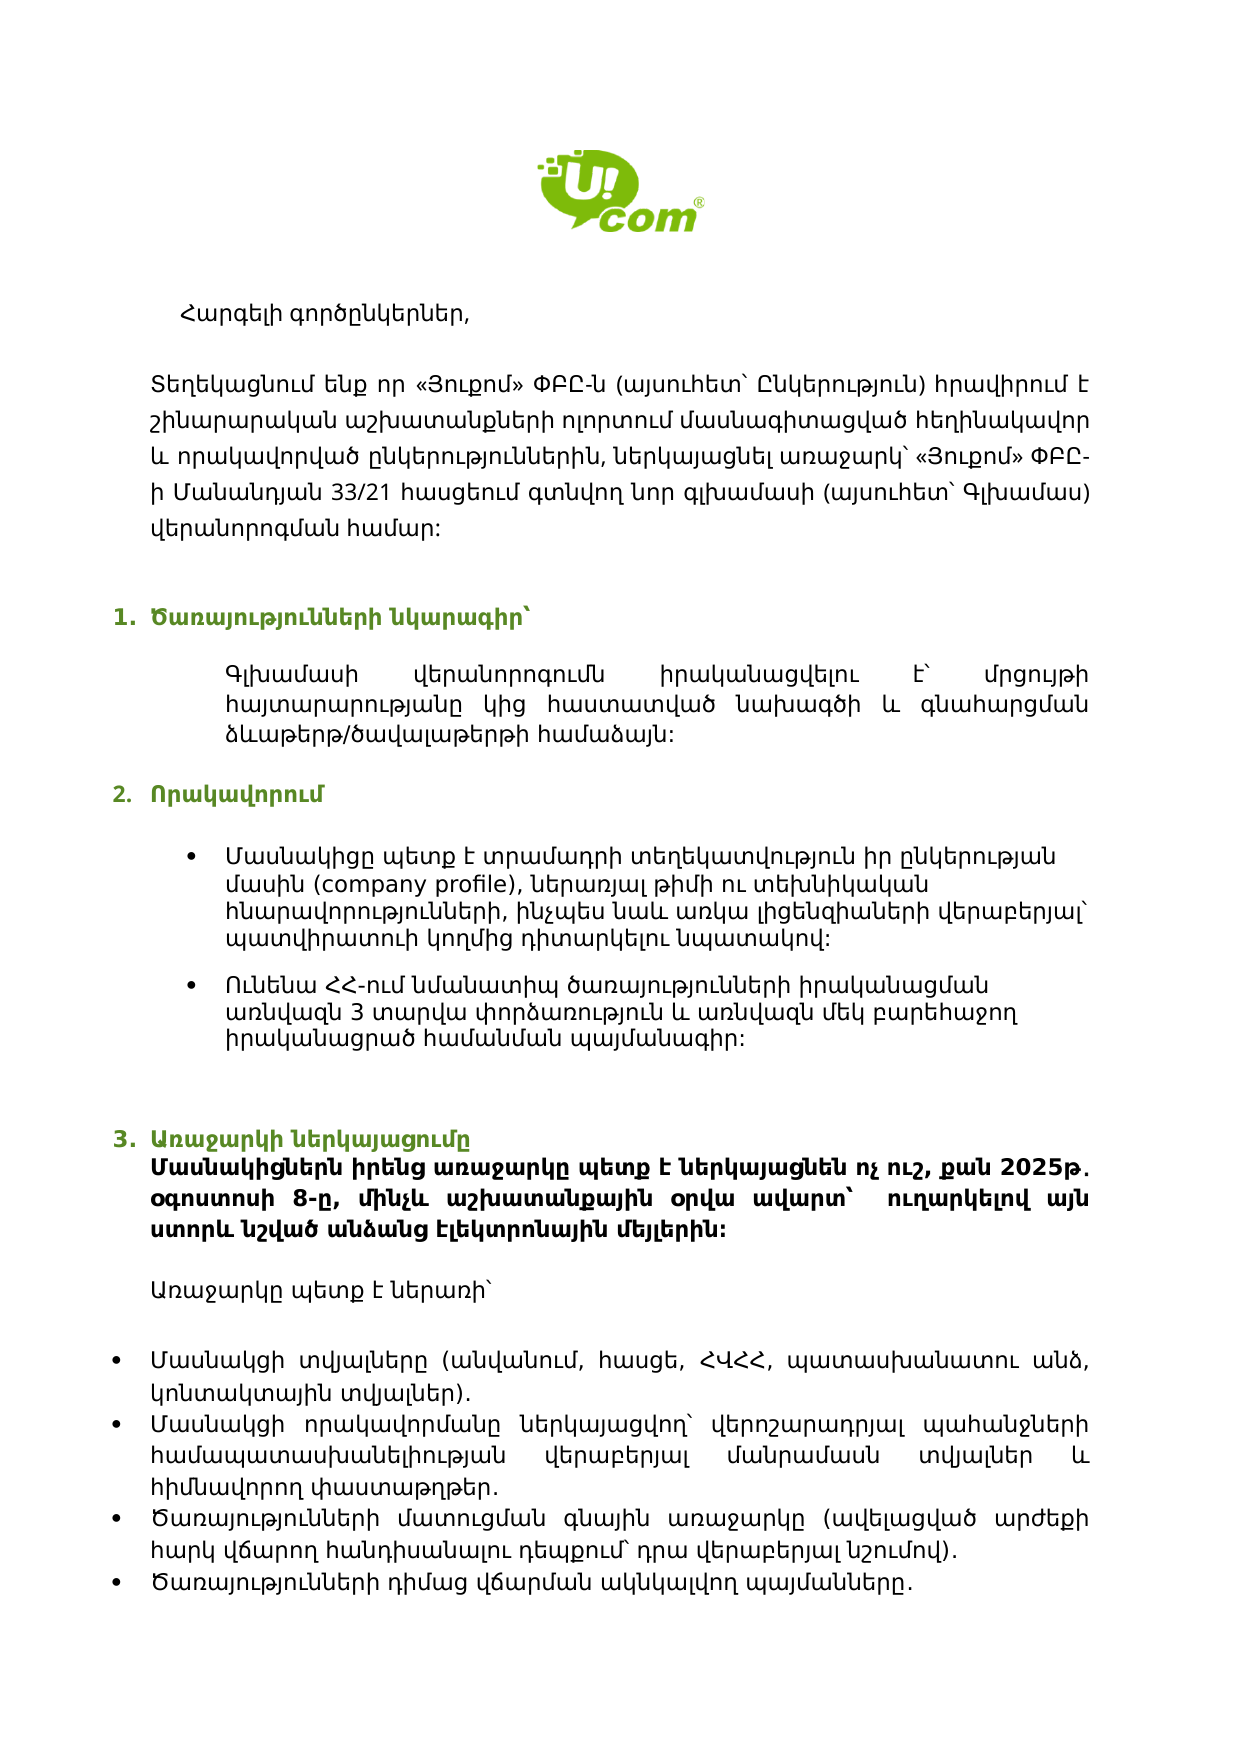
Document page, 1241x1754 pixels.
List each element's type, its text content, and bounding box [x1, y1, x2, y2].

text Մասնակիցներն իրենց առաջարկը պետք է ներկայացնեն ոչ ուշ, քան 2025թ․ օգոստոսի 8-ը, մինչև աշխատանքային օրվա ավարտ՝ ուղարկելով այն ստորև նշված անձանց էլեկտրոնային մեյլերին։ [150, 1153, 1090, 1242]
list Մասնակցի որակավորմանը ներկայացվող՝ վերոշարադրյալ պահանջների համապատասխանելիության վերաբերյալ մանրամասն տվյալներ և հիմնավորող փաստաթղթեր․ [112, 1411, 1090, 1501]
subtitle Որակավորում [112, 778, 1090, 809]
text Տեղեկացնում ենք որ «Յուքոմ» ՓԲԸ-ն (այսուհետ՝ Ընկերություն) հրավիրում է շինարարական աշխատանքների ոլորտում մասնագիտացված հեղինակավոր և որակավորված ընկերություններին, ներկայացնել առաջարկ՝ «Յուքոմ» ՓԲԸ-ի Մանանդյան 33/21 հասցեում գտնվող նոր գլխամասի (այսուհետ՝ Գլխամաս) վերանորոգման համար: [150, 368, 1090, 543]
subtitle Ծառայությունների նկարագիր՝ [112, 604, 1090, 631]
list Գլխամասի վերանորոգումն իրականացվելու է՝ մրցույթի հայտարարությանը կից հաստատված նախագծի և գնահարցման ձևաթերթ/ծավալաթերթի համաձայն: [225, 658, 1090, 748]
list Ծառայությունների դիմաց վճարման ակնկալվող պայմանները․ [112, 1568, 1090, 1596]
text Հարգելի գործընկերներ, [150, 296, 1090, 328]
list Մասնակիցը պետք է տրամադրի տեղեկատվություն իր ընկերության մասին (company profile), ներառյալ թիմի ու տեխնիկական հնարավորությունների, ինչպես նաև առկա լիցենզիաների վերաբերյալ՝ պատվիրատուի կողմից դիտարկելու նպատակով: [187, 840, 1090, 951]
list Ծառայությունների մատուցման գնային առաջարկը (ավելացված արժեքի հարկ վճարող հանդիսանալու դեպքում՝ դրա վերաբերյալ նշումով)․ [112, 1505, 1090, 1564]
text Առաջարկը պետք է ներառի՝ [150, 1277, 1090, 1304]
picture [535, 150, 705, 232]
subtitle Առաջարկի ներկայացումը [112, 1126, 1090, 1153]
list Ունենա ՀՀ-ում նմանատիպ ծառայությունների իրականացման առնվազն 3 տարվա փորձառություն և առնվազն մեկ բարեհաջող իրականացրած համանման պայմանագիր: [187, 972, 1090, 1052]
list Մասնակցի տվյալները (անվանում, հասցե, ՀՎՀՀ, պատասխանատու անձ, կոնտակտային տվյալներ)․ [112, 1343, 1090, 1407]
